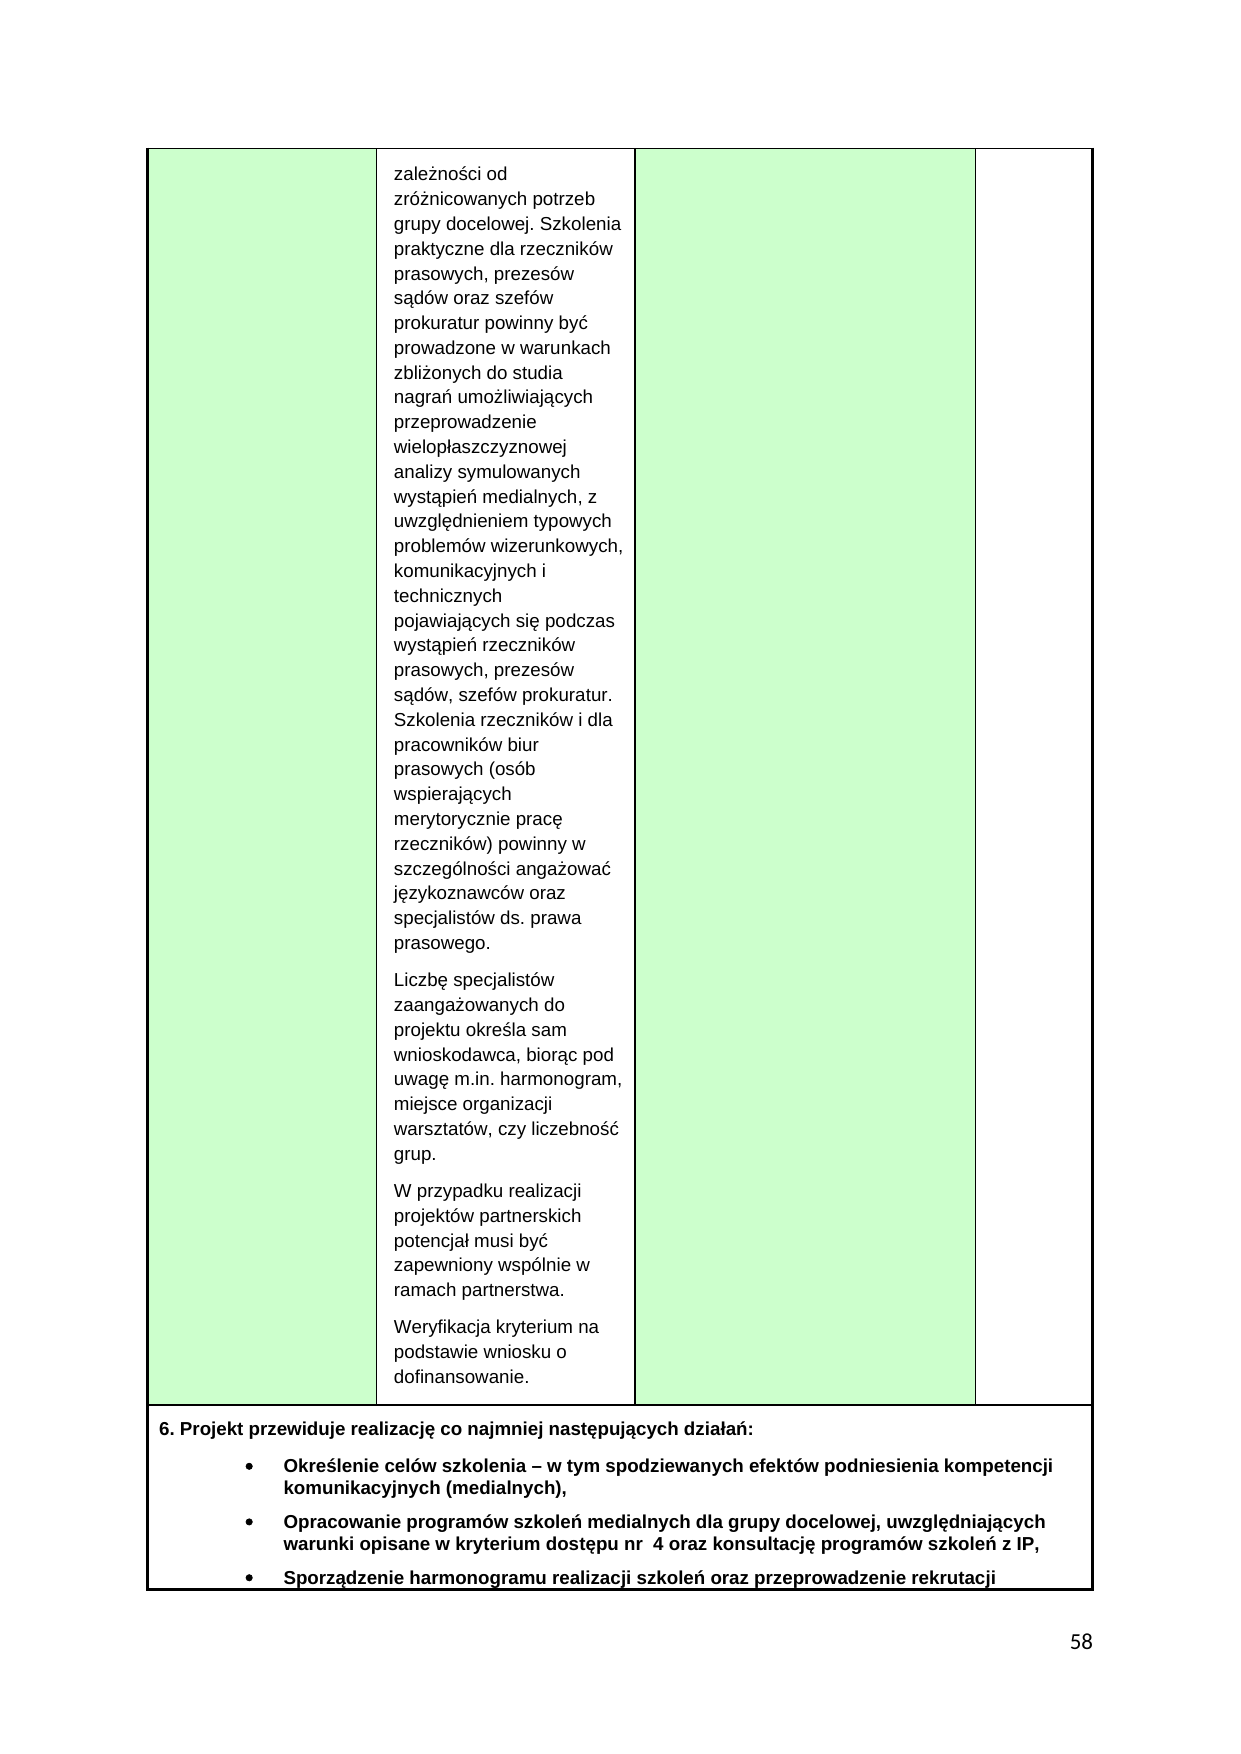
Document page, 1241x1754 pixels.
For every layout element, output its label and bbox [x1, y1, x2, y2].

table_cell [149, 1406, 1091, 1588]
table_cell [636, 149, 975, 1404]
table_cell [377, 149, 634, 1404]
table_cell [149, 149, 376, 1404]
table_cell [976, 149, 1091, 1404]
